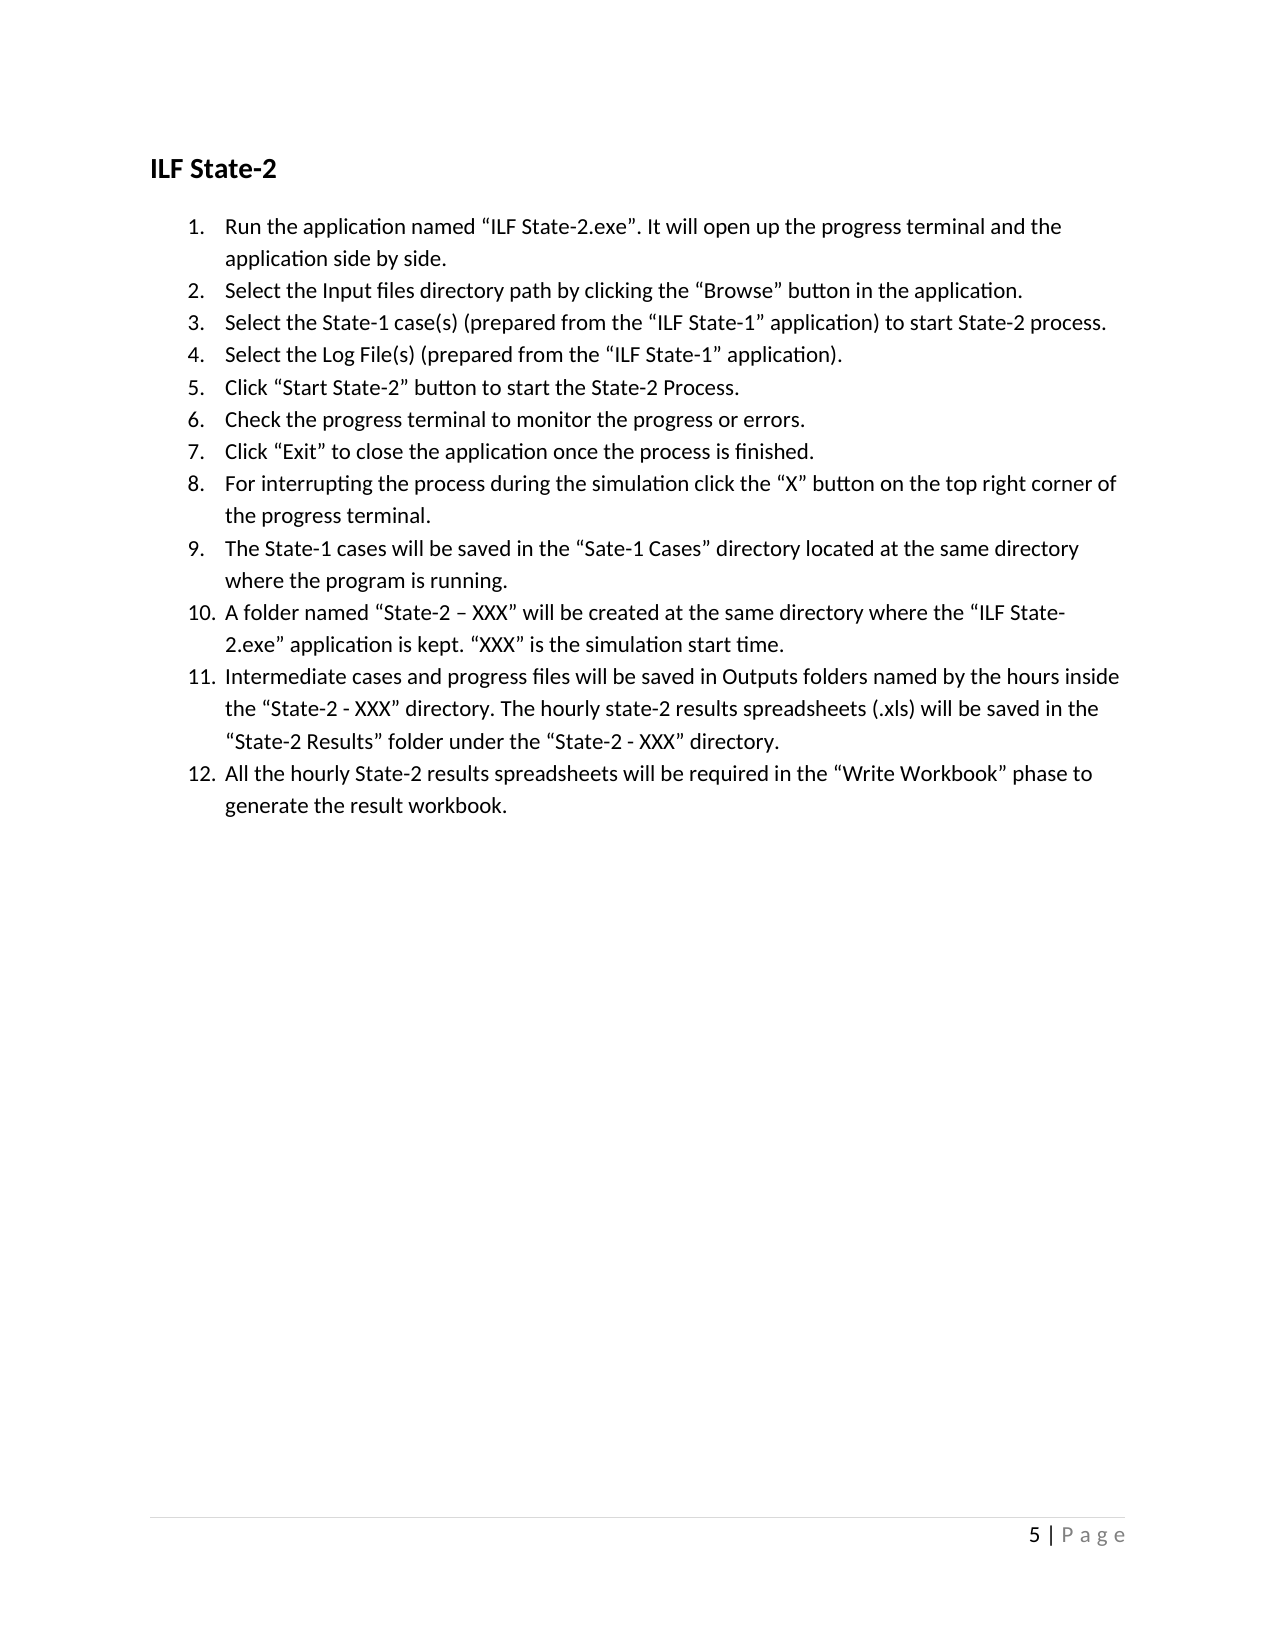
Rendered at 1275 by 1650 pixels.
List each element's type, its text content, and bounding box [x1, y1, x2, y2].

text ILF State-2 [150, 150, 1125, 186]
list Click “Exit” to close the application once the process is finished. [187, 437, 1125, 465]
list A folder named “State-2 – XXX” will be created at the same directory where the “ILF State-2.exe” application is kept. “XXX” is the simulation start time. [187, 598, 1125, 658]
list Intermediate cases and progress files will be saved in Outputs folders named by the hours inside the “State-2 - XXX” directory. The hourly state-2 results spreadsheets (.xls) will be saved in the “State-2 Results” folder under the “State-2 - XXX” directory. [187, 662, 1125, 755]
list Run the application named “ILF State-2.exe”. It will open up the progress terminal and the application side by side. [187, 212, 1125, 272]
list Select the Log File(s) (prepared from the “ILF State-1” application). [187, 341, 1125, 368]
list All the hourly State-2 results spreadsheets will be required in the “Write Workbook” phase to generate the result workbook. [187, 759, 1125, 819]
list Check the progress terminal to monitor the progress or errors. [187, 405, 1125, 433]
list Select the State-1 case(s) (prepared from the “ILF State-1” application) to start State-2 process. [187, 308, 1125, 336]
list The State-1 cases will be saved in the “Sate-1 Cases” directory located at the same directory where the program is running. [187, 534, 1125, 594]
list Select the Input files directory path by clicking the “Browse” button in the application. [187, 276, 1125, 304]
list Click “Start State-2” button to start the State-2 Process. [187, 373, 1125, 401]
list For interrupting the process during the simulation click the “X” button on the top right corner of the progress terminal. [187, 469, 1125, 529]
